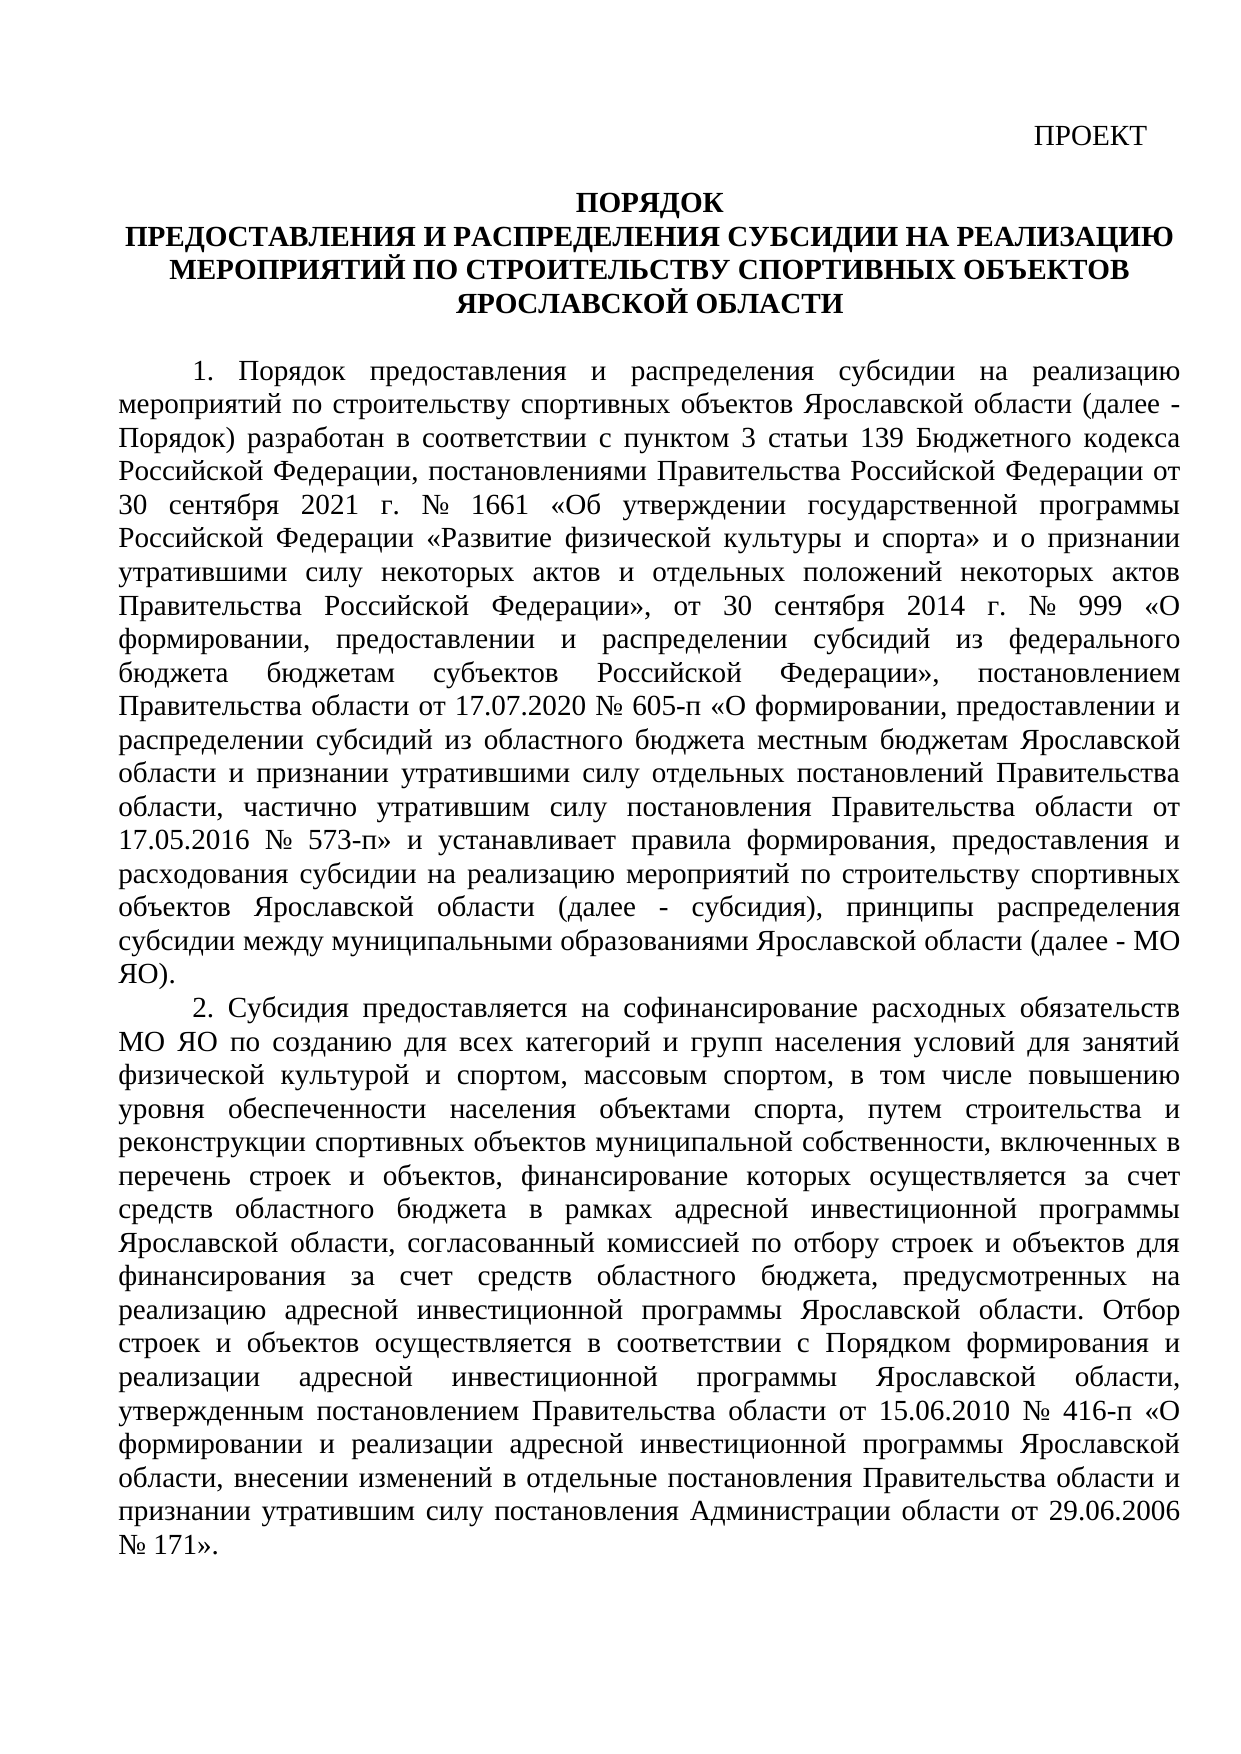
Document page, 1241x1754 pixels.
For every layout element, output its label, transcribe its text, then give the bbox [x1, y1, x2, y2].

text ПРОЕКТ [1034, 118, 1181, 152]
text 2. Субсидия предоставляется на софинансирование расходных обязательств МО ЯО по созданию для всех категорий и групп населения условий для занятий физической культурой и спортом, массовым спортом, в том числе повышению уровня обеспеченности населения объектами спорта, путем строительства и реконструкции спортивных объектов муниципальной собственности, включенных в перечень строек и объектов, финансирование которых осуществляется за счет средств областного бюджета в рамках адресной инвестиционной программы Ярославской области, согласованный комиссией по отбору строек и объектов для финансирования за счет средств областного бюджета, предусмотренных на реализацию адресной инвестиционной программы Ярославской области. Отбор строек и объектов осуществляется в соответствии с Порядком формирования и реализации адресной инвестиционной программы Ярославской области, утвержденным постановлением Правительства области от 15.06.2010 № 416-п «О формировании и реализации адресной инвестиционной программы Ярославской области, внесении изменений в отдельные постановления Правительства области и признании утратившим силу постановления Администрации области от 29.06.2006 № 171». [118, 990, 1181, 1560]
text ЯРОСЛАВСКОЙ ОБЛАСТИ [118, 286, 1181, 319]
text ПРЕДОСТАВЛЕНИЯ И РАСПРЕДЕЛЕНИЯ СУБСИДИИ НА РЕАЛИЗАЦИЮ МЕРОПРИЯТИЙ ПО СТРОИТЕЛЬСТВУ СПОРТИВНЫХ ОБЪЕКТОВ [118, 219, 1181, 286]
text 1. Порядок предоставления и распределения субсидии на реализацию мероприятий по строительству спортивных объектов Ярославской области (далее - Порядок) разработан в соответствии с пунктом 3 статьи 139 Бюджетного кодекса Российской Федерации, постановлениями Правительства Российской Федерации от 30 сентября 2021 г. № 1661 «Об утверждении государственной программы Российской Федерации «Развитие физической культуры и спорта» и о признании утратившими силу некоторых актов и отдельных положений некоторых актов Правительства Российской Федерации», от 30 сентября 2014 г. № 999 «О формировании, предоставлении и распределении субсидий из федерального бюджета бюджетам субъектов Российской Федерации», постановлением Правительства области от 17.07.2020 № 605-п «О формировании, предоставлении и распределении субсидий из областного бюджета местным бюджетам Ярославской области и признании утратившими силу отдельных постановлений Правительства области, частично утратившим силу постановления Правительства области от 17.05.2016 № 573-п» и устанавливает правила формирования, предоставления и расходования субсидии на реализацию мероприятий по строительству спортивных объектов Ярославской области (далее - субсидия), принципы распределения субсидии между муниципальными образованиями Ярославской области (далее - МО ЯО). [118, 353, 1181, 990]
text ПОРЯДОК [118, 185, 1181, 219]
